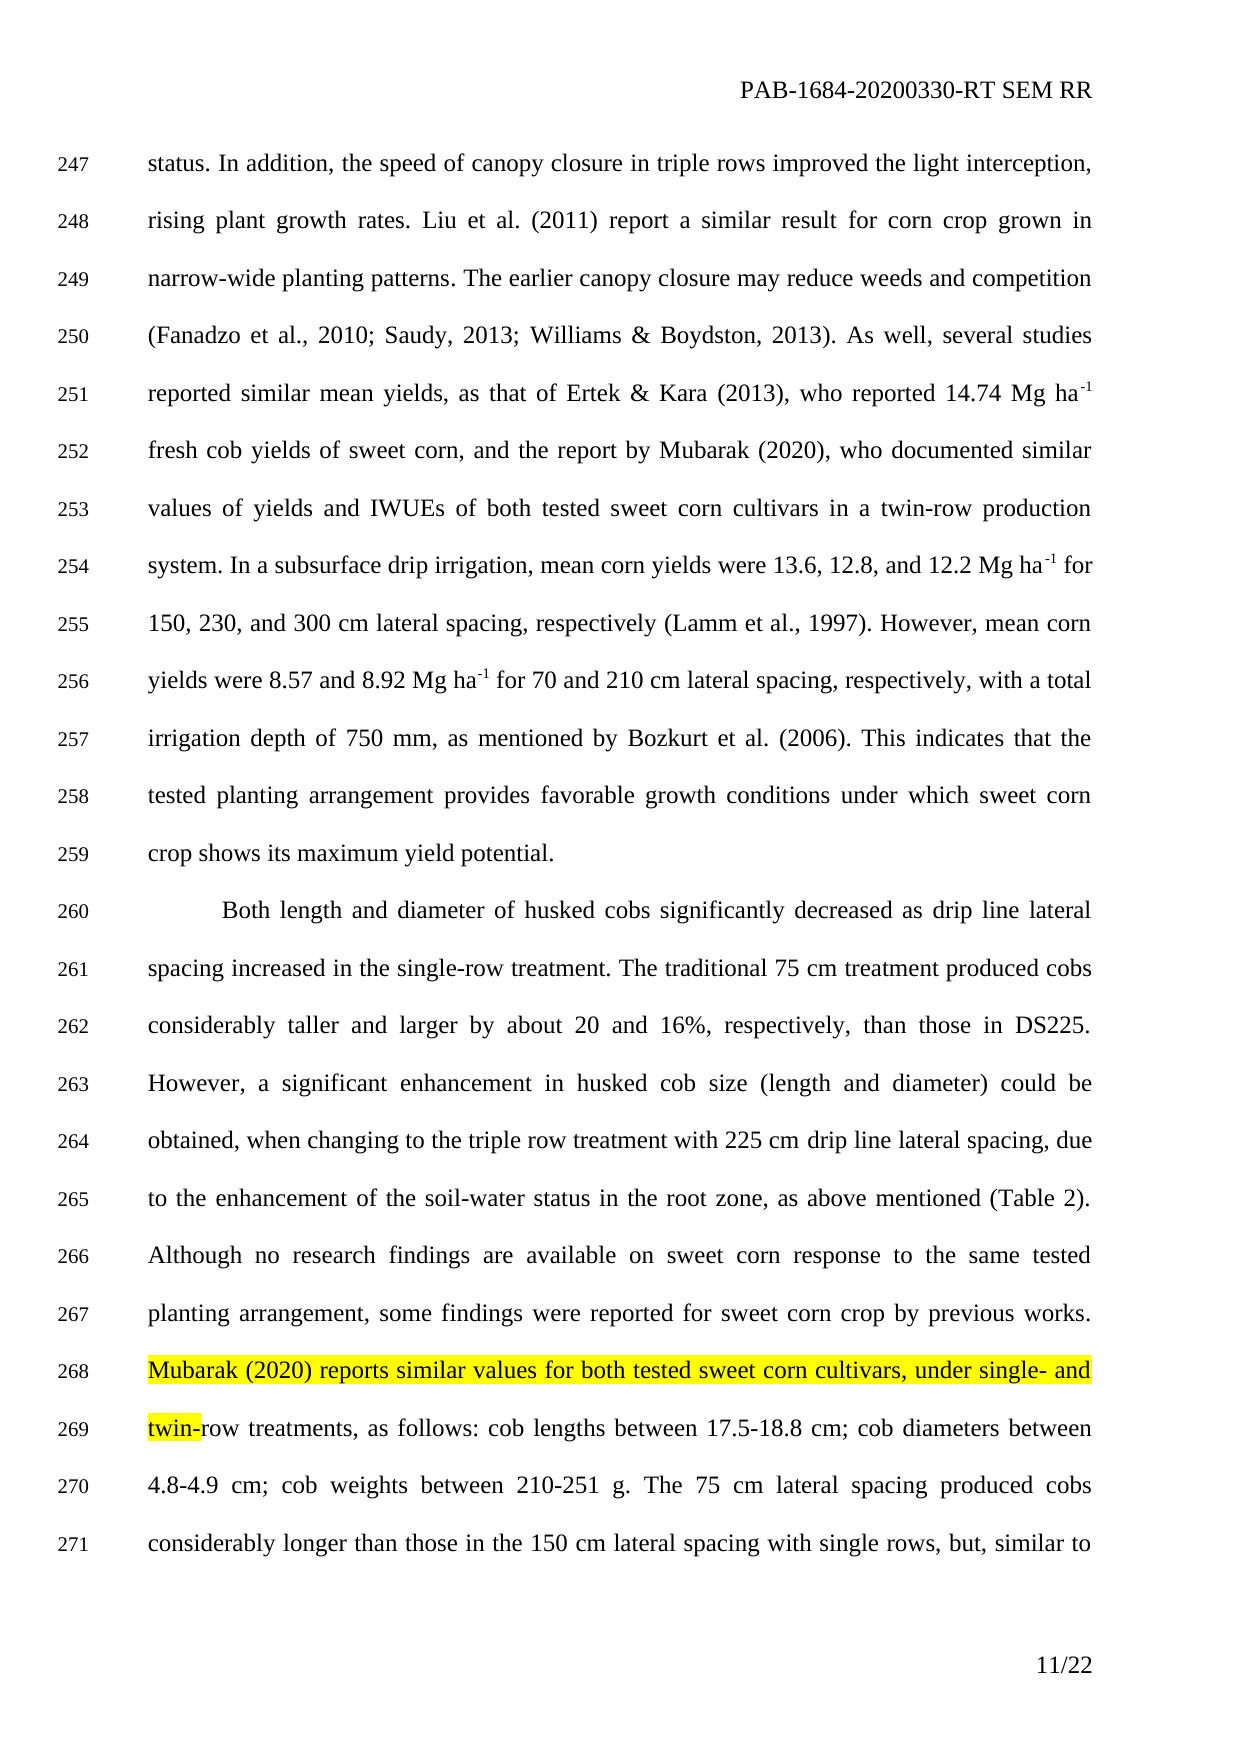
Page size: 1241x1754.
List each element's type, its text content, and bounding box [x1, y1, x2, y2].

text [148, 148, 1092, 866]
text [148, 1384, 1092, 1556]
